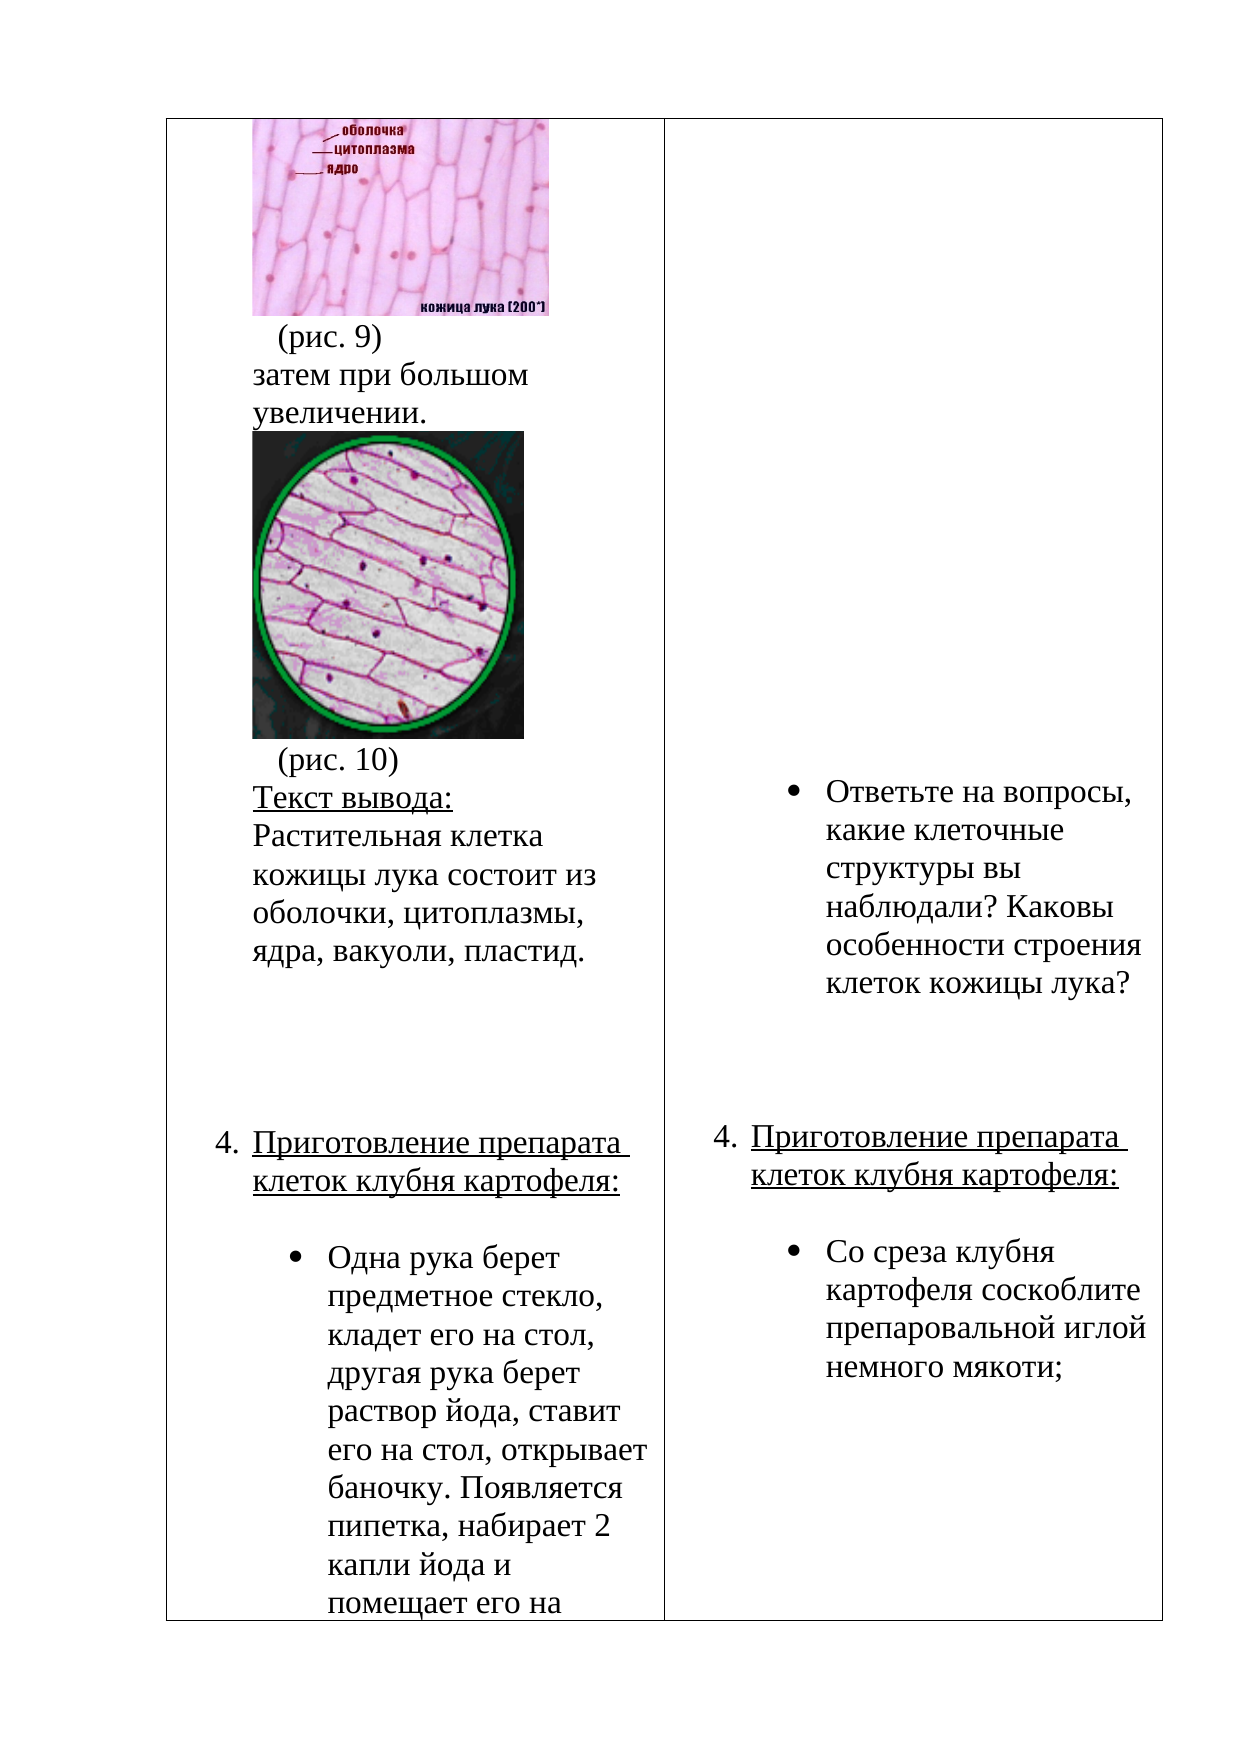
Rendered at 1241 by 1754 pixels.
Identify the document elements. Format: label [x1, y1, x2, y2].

table_cell [167, 119, 664, 1620]
picture [252, 431, 524, 739]
table_cell [665, 119, 1162, 1620]
picture [252, 119, 549, 316]
